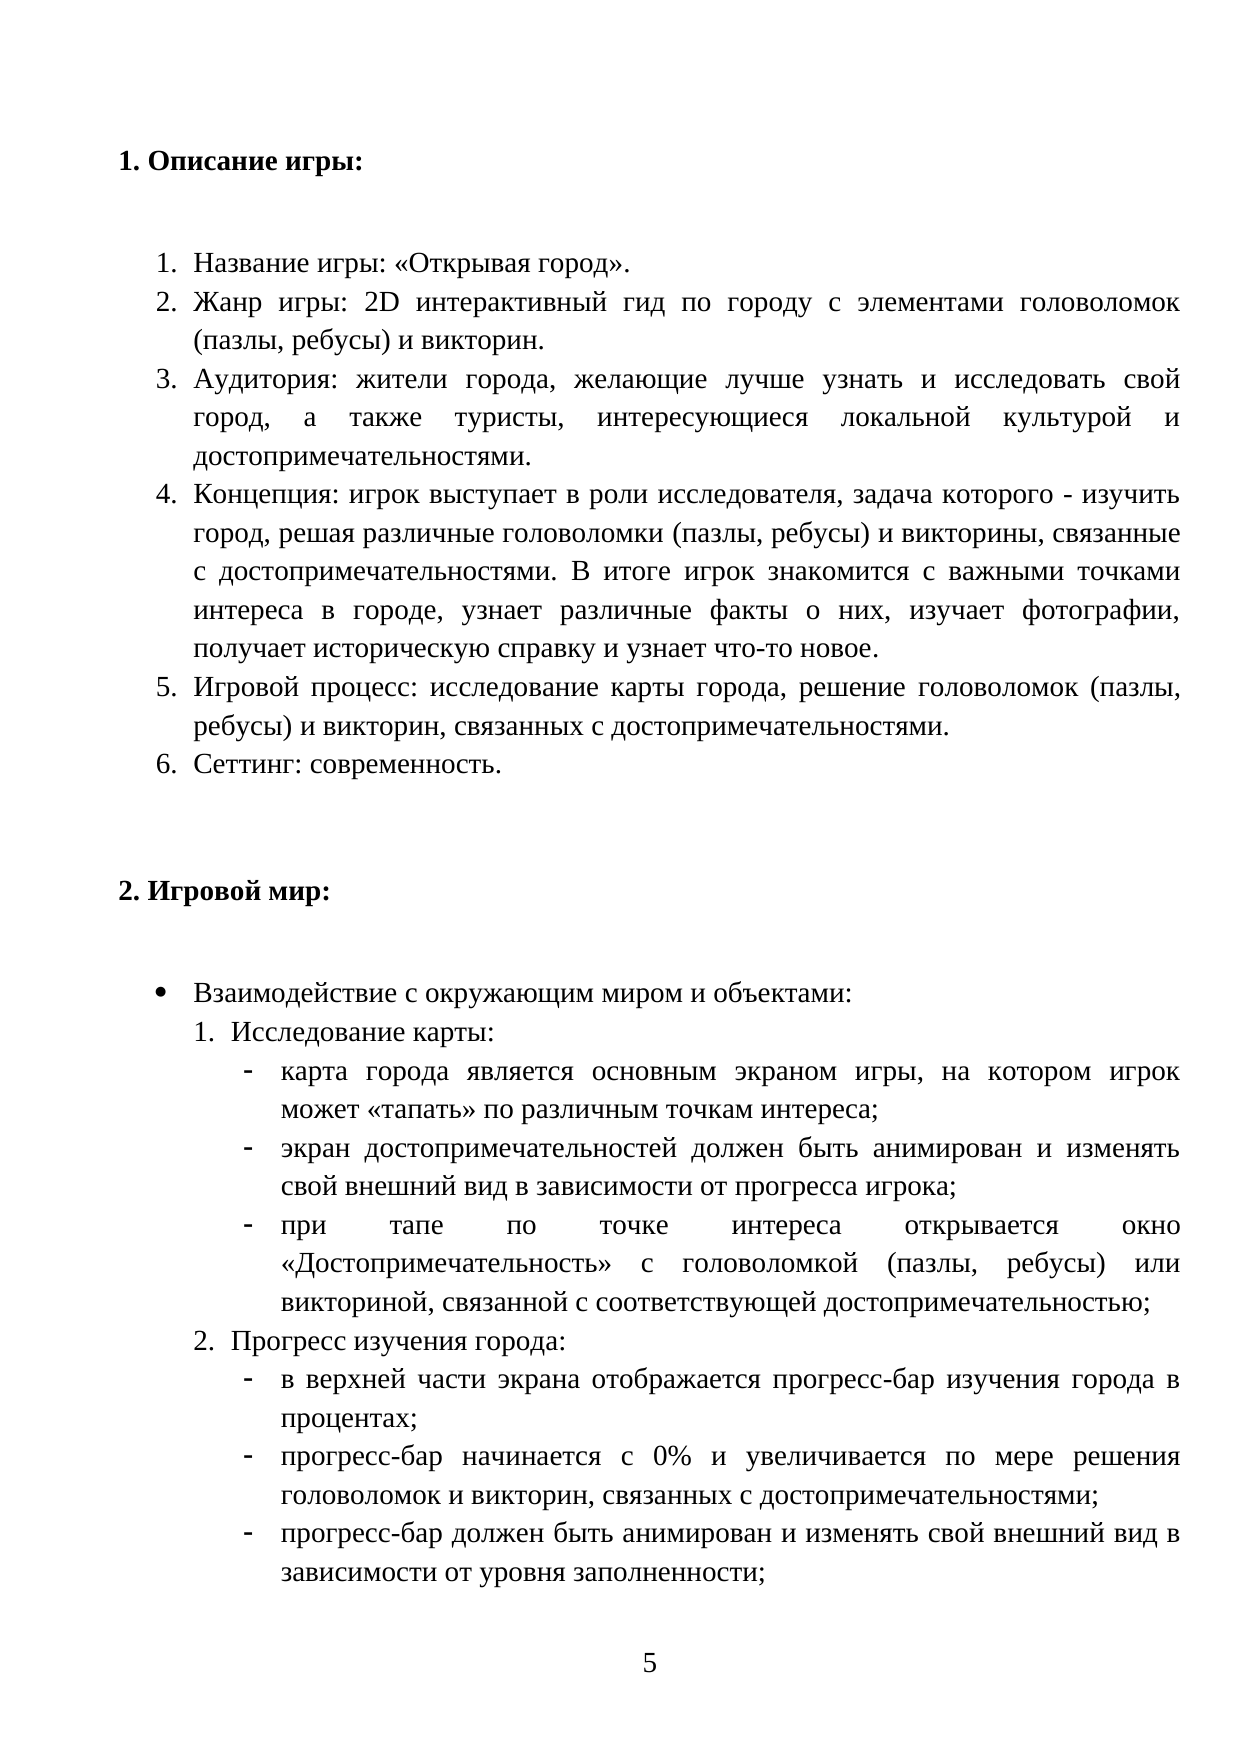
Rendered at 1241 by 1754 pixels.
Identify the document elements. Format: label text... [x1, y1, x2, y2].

list Взаимодействие с окружающим миром и объектами: [156, 975, 1181, 1009]
list прогресс-бар начинается с 0% и увеличивается по мере решения головоломок и викторин, связанных с достопримечательностями; [243, 1438, 1181, 1511]
list Игровой процесс: исследование карты города, решение головоломок (пазлы, ребусы) и викторин, связанных с достопримечательностями. [156, 669, 1181, 741]
text 2. Игровой мир: [118, 873, 1181, 907]
list прогресс-бар должен быть анимирован и изменять свой внешний вид в зависимости от уровня заполненности; [243, 1516, 1181, 1588]
list экран достопримечательностей должен быть анимирован и изменять свой внешний вид в зависимости от прогресса игрока; [243, 1130, 1181, 1202]
list карта города является основным экраном игры, на котором игрок может «тапать» по различным точкам интереса; [243, 1053, 1181, 1125]
list Жанр игры: 2D интерактивный гид по городу с элементами головоломок (пазлы, ребусы) и викторин. [156, 284, 1181, 356]
list Исследование карты: [193, 1014, 1181, 1048]
list при тапе по точке интереса открывается окно «Достопримечательность» с головоломкой (пазлы, ребусы) или викториной, связанной с соответствующей достопримечательностью; [243, 1207, 1181, 1318]
list Сеттинг: современность. [156, 746, 1181, 780]
text 1. Описание игры: [118, 143, 1181, 177]
list в верхней части экрана отображается прогресс-бар изучения города в процентах; [243, 1361, 1181, 1433]
list Концепция: игрок выступает в роли исследователя, задача которого - изучить город, решая различные головоломки (пазлы, ребусы) и викторины, связанные с достопримечательностями. В итоге игрок знакомится с важными точками интереса в городе, узнает различные факты о них, изучает фотографии, получает историческую справку и узнает что-то новое. [156, 476, 1181, 664]
list Аудитория: жители города, желающие лучше узнать и исследовать свой город, а также туристы, интересующиеся локальной культурой и достопримечательностями. [156, 361, 1181, 471]
list Название игры: «Открывая город». [156, 245, 1181, 279]
list Прогресс изучения города: [193, 1323, 1181, 1356]
